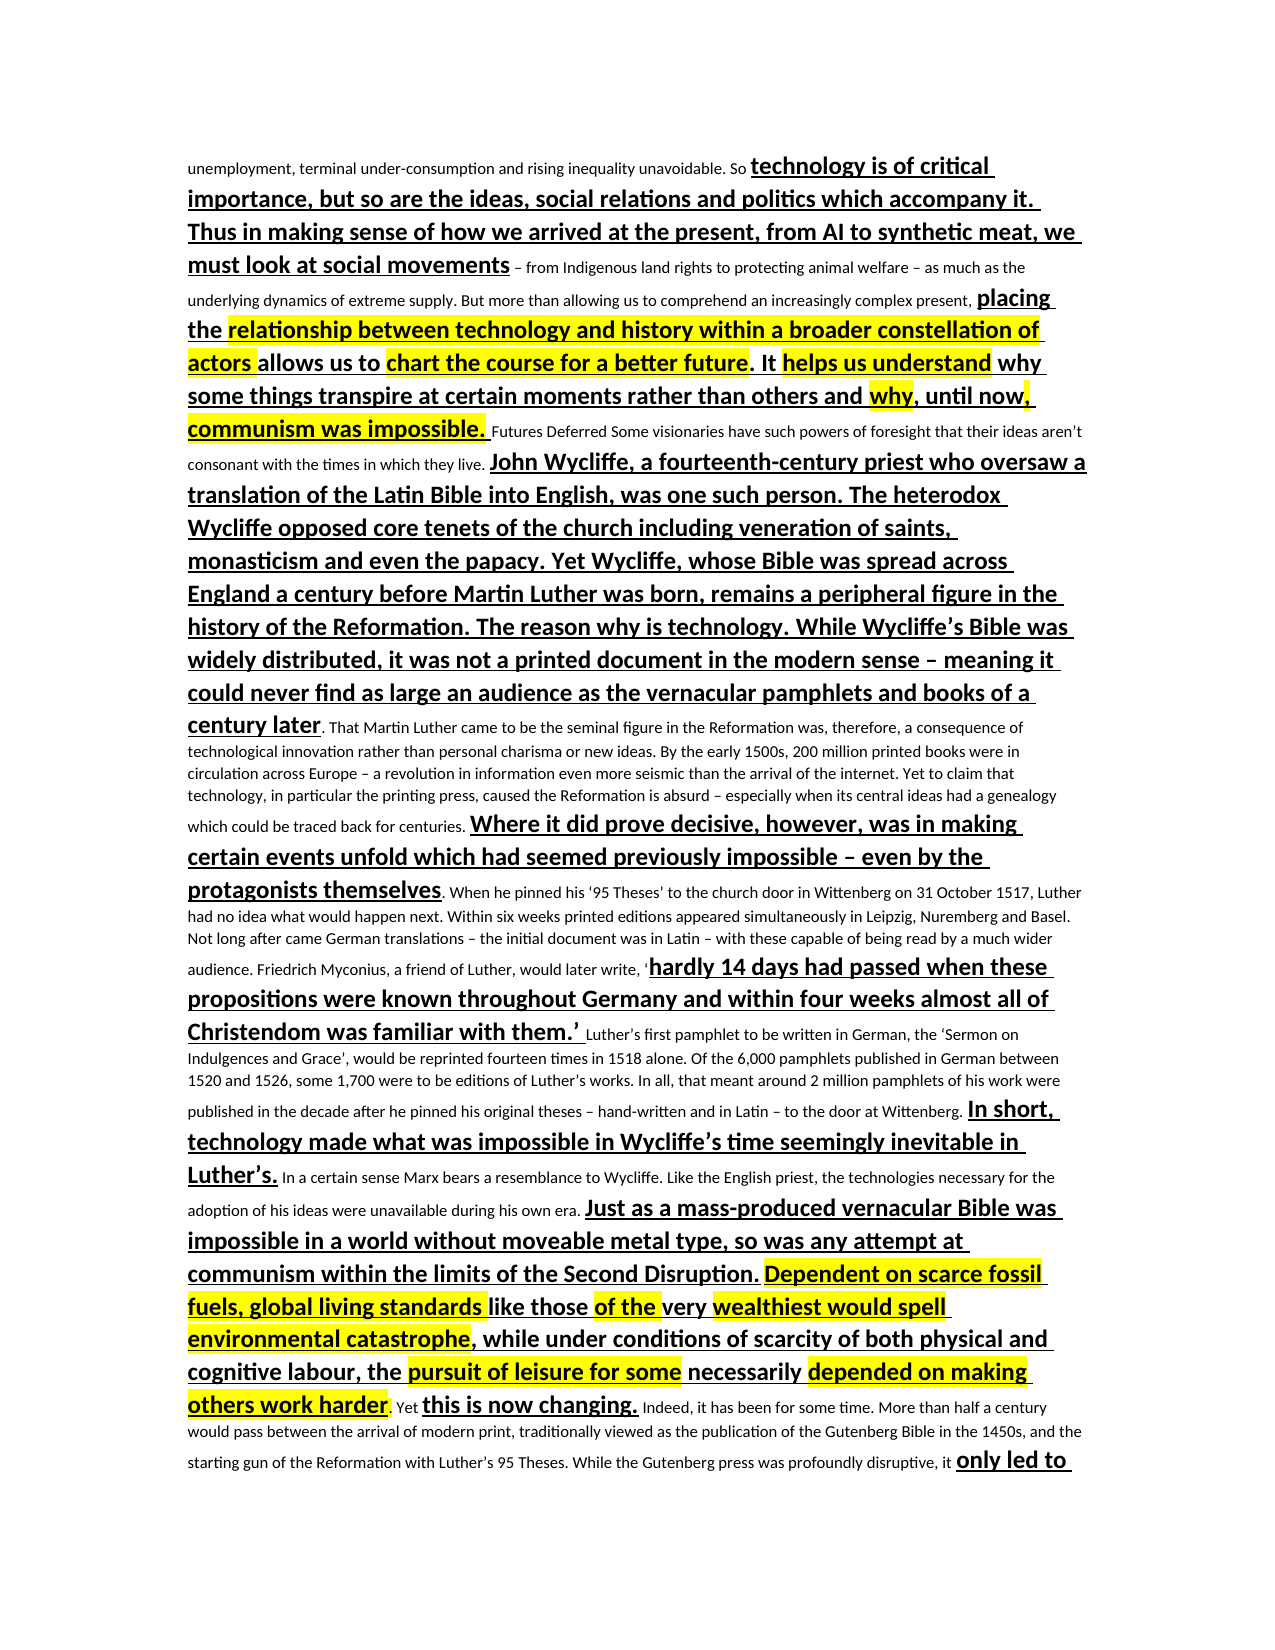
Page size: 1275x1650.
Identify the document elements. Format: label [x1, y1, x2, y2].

text [187, 150, 1087, 1475]
